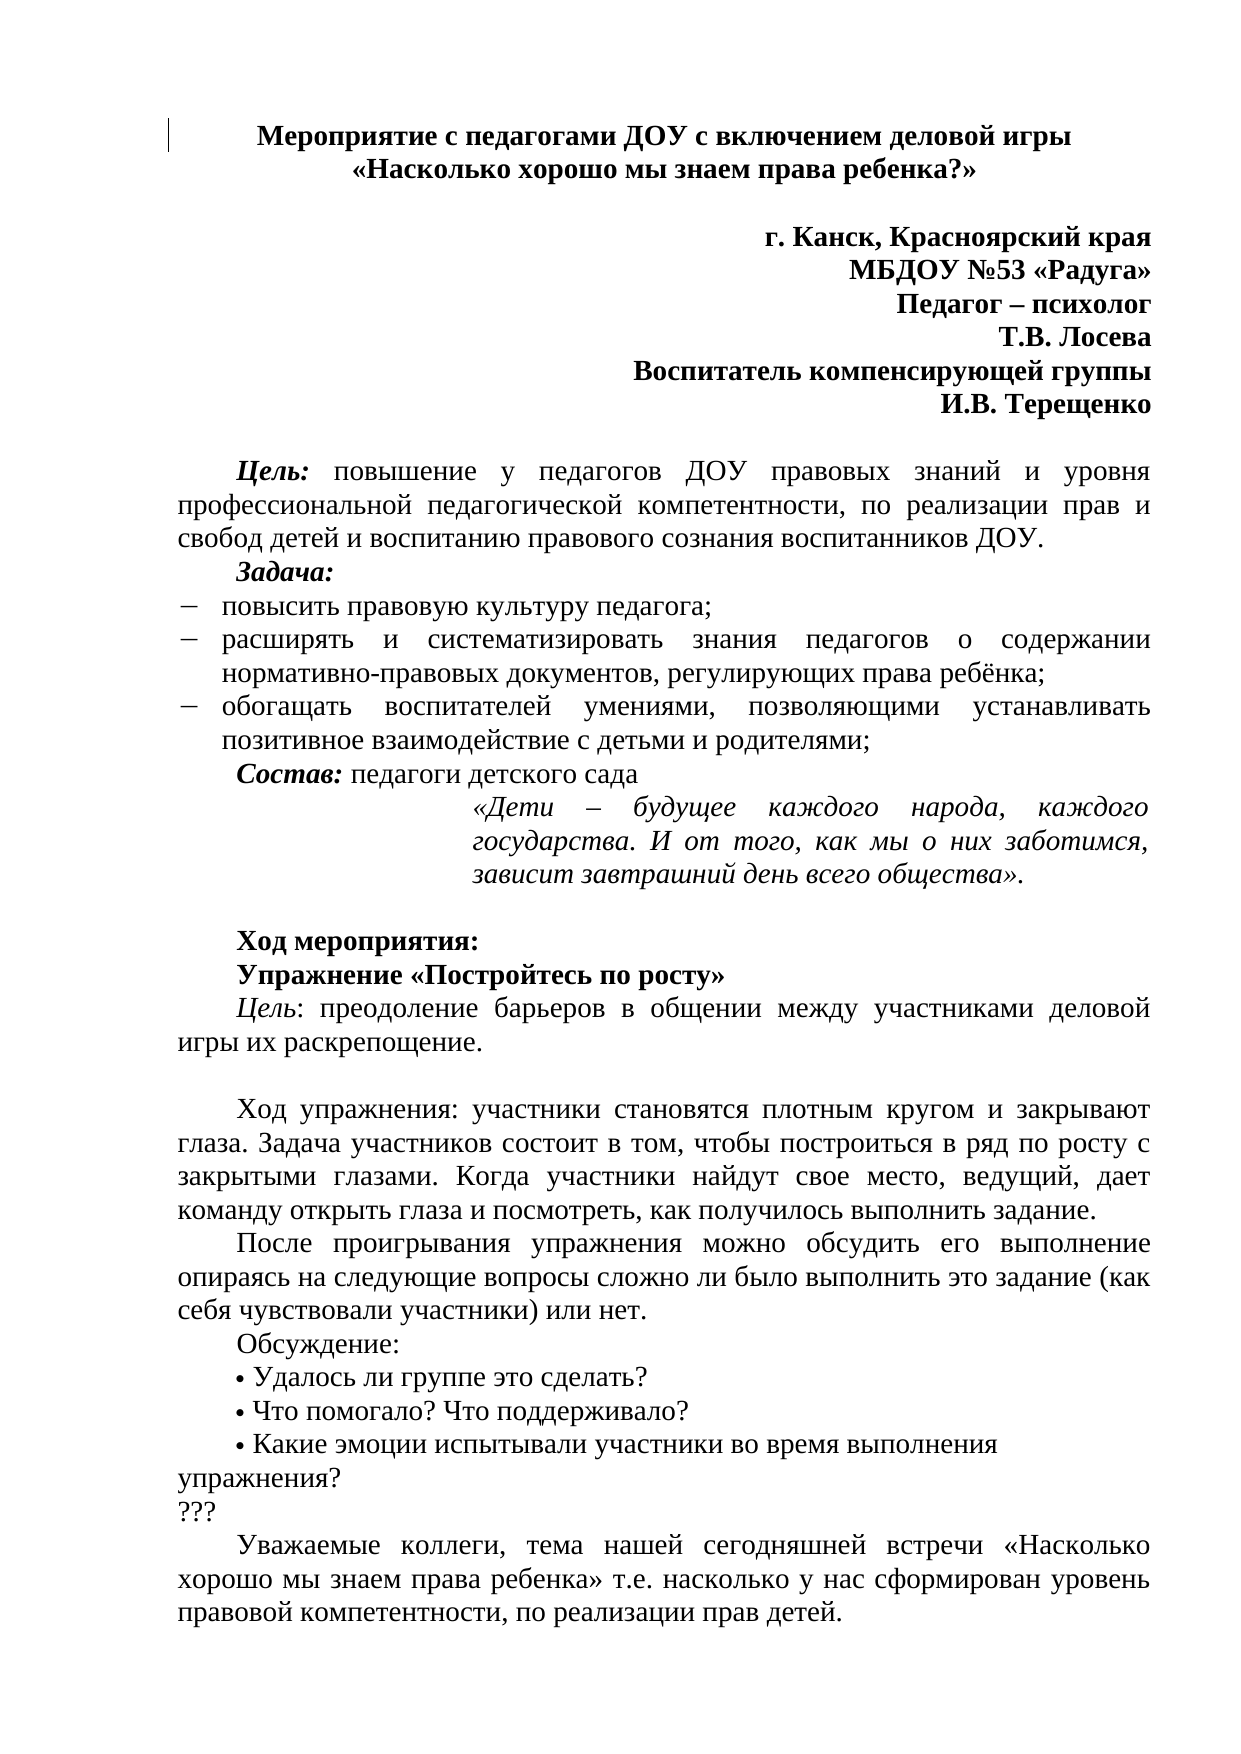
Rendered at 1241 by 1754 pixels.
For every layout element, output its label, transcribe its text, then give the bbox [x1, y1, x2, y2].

list Какие эмоции испытывали участники во время выполнения упражнения? [177, 1427, 1152, 1494]
list повысить правовую культуру педагога; [177, 588, 1152, 621]
list Удалось ли группе это сделать? [177, 1359, 1152, 1393]
text ??? [177, 1494, 1152, 1527]
text Воспитатель компенсирующей группы [177, 353, 1152, 386]
text г. Канск, Красноярский края [177, 219, 1152, 252]
text Цель: преодоление барьеров в общении между участниками деловой игры их раскрепощение. [177, 991, 1152, 1058]
text Обсуждение: [177, 1326, 1152, 1359]
list расширять и систематизировать знания педагогов о содержании нормативно-правовых документов, регулирующих права ребёнка; [177, 621, 1152, 688]
text «Дети – будущее каждого народа, каждого государства. И от того, как мы о них заботимся, зависит завтрашний день всего общества». [472, 789, 1152, 890]
text МБДОУ №53 «Радуга» [177, 252, 1152, 286]
text Ход мероприятия: [177, 923, 1152, 957]
text Т.В. Лосева [177, 319, 1152, 353]
text Состав: педагоги детского сада [222, 756, 1152, 789]
text Цель: повышение у педагогов ДОУ правовых знаний и уровня профессиональной педагогической компетентности, по реализации прав и свобод детей и воспитанию правового сознания воспитанников ДОУ. [177, 453, 1152, 554]
list Что помогало? Что поддерживало? [177, 1393, 1152, 1427]
text Ход упражнения: участники становятся плотным кругом и закрывают глаза. Задача участников состоит в том, чтобы построиться в ряд по росту с закрытыми глазами. Когда участники найдут свое место, ведущий, дает команду открыть глаза и посмотреть, как получилось выполнить задание. [177, 1091, 1152, 1225]
text Задача: [177, 554, 1152, 588]
text После проигрывания упражнения можно обсудить его выполнение опираясь на следующие вопросы сложно ли было выполнить это задание (как себя чувствовали участники) или нет. [177, 1225, 1152, 1326]
text «Насколько хорошо мы знаем права ребенка?» [177, 152, 1152, 185]
text Упражнение «Постройтесь по росту» [177, 957, 1152, 991]
text И.В. Терещенко [177, 386, 1152, 420]
list обогащать воспитателей умениями, позволяющими устанавливать позитивное взаимодействие с детьми и родителями; [177, 688, 1152, 756]
text Педагог – психолог [177, 286, 1152, 319]
text Уважаемые коллеги, тема нашей сегодняшней встречи «Насколько хорошо мы знаем права ребенка» т.е. насколько у нас сформирован уровень правовой компетентности, по реализации прав детей. [177, 1527, 1152, 1628]
text Мероприятие с педагогами ДОУ с включением деловой игры [177, 118, 1152, 152]
